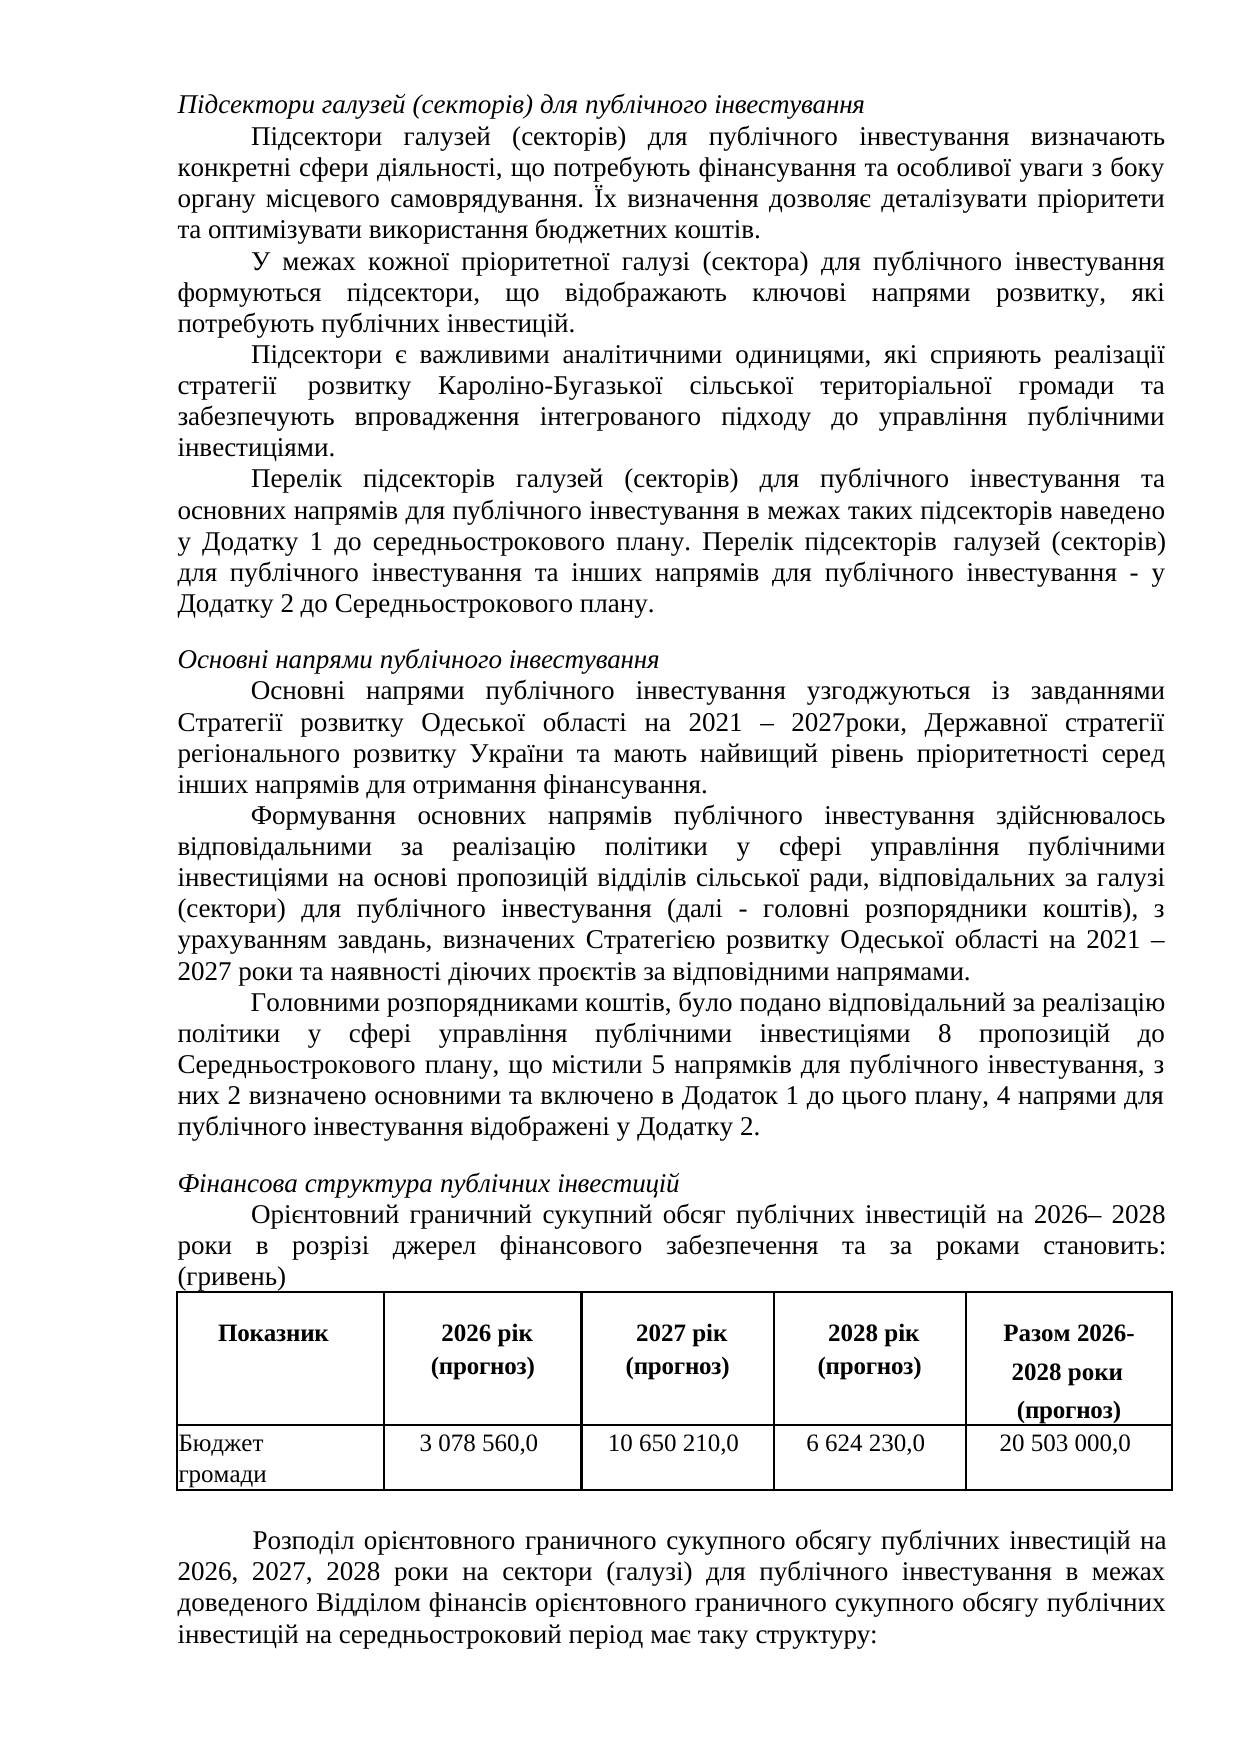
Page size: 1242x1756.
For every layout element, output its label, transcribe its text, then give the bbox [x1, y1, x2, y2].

text Орієнтовний граничний сукупний обсяг публічних інвестицій на 2026– 2028 роки в розрізі джерел фінансового забезпечення та за роками становить: (гривень) [177, 1198, 1167, 1291]
table_cell Бюджет громади [178, 1426, 383, 1489]
text Формування основних напрямів публічного інвестування здійснювалось відповідальними за реалізацію політики у сфері управління публічними інвестиціями на основі пропозицій відділів сільської ради, відповідальних за галузі (сектори) для публічного інвестування (далі - головні розпорядники коштів), з урахуванням завдань, визначених Стратегією розвитку Одеської області на 2021 – 2027 роки та наявності діючих проєктів за відповідними напрямами. [177, 799, 1166, 986]
text Головними розпорядниками коштів, було подано відповідальний за реалізацію політики у сфері управління публічними інвестиціями 8 пропозицій до Середньострокового плану, що містили 5 напрямків для публічного інвестування, з них 2 визначено основними та включено в Додаток 1 до цього плану, 4 напрями для публічного інвестування відображені у Додатку 2. [177, 986, 1166, 1142]
table_header 2026 рік (прогноз) [385, 1293, 580, 1424]
table_header 2027 рік (прогноз) [583, 1293, 773, 1424]
text Основні напрями публічного інвестування [177, 643, 1065, 674]
text У межах кожної пріоритетної галузі (сектора) для публічного інвестування формуються підсектори, що відображають ключові напрями розвитку, які потребують публічних інвестицій. [177, 244, 1166, 338]
table_cell 3 078 560,0 [385, 1426, 580, 1489]
text Основні напрями публічного інвестування узгоджуються із завданнями Стратегії розвитку Одеської області на 2021 – 2027роки, Державної стратегії регіонального розвитку України та мають найвищий рівень пріоритетності серед інших напрямів для отримання фінансування. [177, 674, 1166, 799]
table_cell 6 624 230,0 [775, 1426, 965, 1489]
text Фінансова структура публічних інвестицій [177, 1167, 1183, 1198]
table_header Показник [178, 1293, 383, 1424]
text Розподіл орієнтовного граничного сукупного обсягу публічних інвестицій на 2026, 2027, 2028 роки на сектори (галузі) для публічного інвестування в межах доведеного Відділом фінансів орієнтовного граничного сукупного обсягу публічних інвестицій на середньостроковий період має таку структуру: [177, 1524, 1167, 1649]
table_header Разом 2026- 2028 роки (прогноз) [967, 1293, 1171, 1424]
table_cell 10 650 210,0 [583, 1426, 773, 1489]
table_header 2028 рік (прогноз) [775, 1293, 965, 1424]
text Перелік підсекторів галузей (секторів) для публічного інвестування та основних напрямів для публічного інвестування в межах таких підсекторів наведено у Додатку 1 до середньострокового плану. Перелік підсекторів галузей (секторів) для публічного інвестування та інших напрямів для публічного інвестування - у Додатку 2 до Середньострокового плану. [177, 463, 1166, 618]
table_cell 20 503 000,0 [967, 1426, 1171, 1489]
text Підсектори галузей (секторів) для публічного інвестування визначають конкретні сфери діяльності, що потребують фінансування та особливої уваги з боку органу місцевого самоврядування. Їх визначення дозволяє деталізувати пріоритети та оптимізувати використання бюджетних коштів. [177, 120, 1166, 244]
text Підсектори галузей (секторів) для публічного інвестування [177, 89, 1183, 120]
text Підсектори є важливими аналітичними одиницями, які сприяють реалізації стратегії розвитку Кароліно-Бугазької сільської територіальної громади та забезпечують впровадження інтегрованого підходу до управління публічними інвестиціями. [177, 338, 1166, 463]
